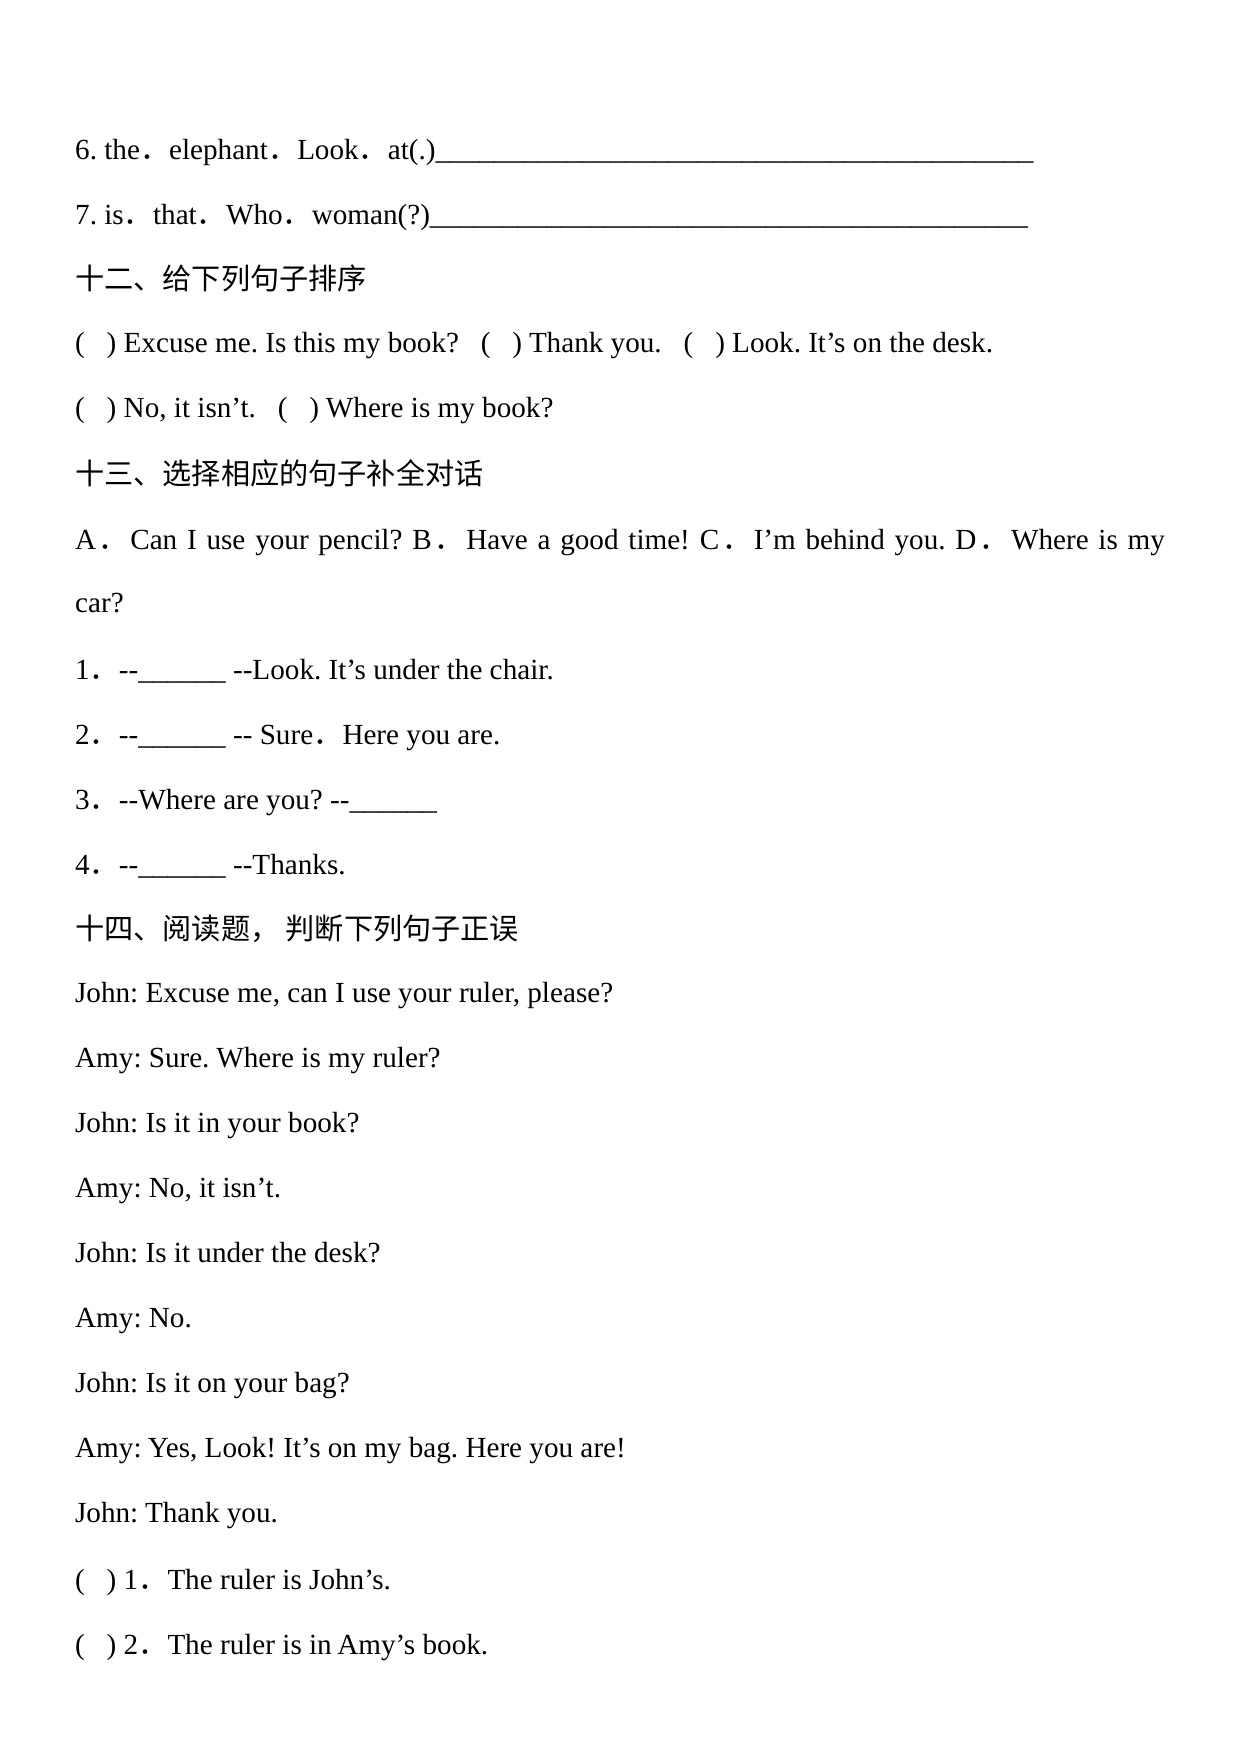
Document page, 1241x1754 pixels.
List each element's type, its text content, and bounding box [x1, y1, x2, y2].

text 十三、选择相应的句子补全对话 [75, 439, 1165, 504]
text John: Excuse me, can I use your ruler, please? [75, 959, 1165, 1024]
text 3．--Where are you? --______ [75, 764, 1165, 829]
text ( ) No, it isn’t. ( ) Where is my book? [75, 374, 1165, 439]
text Amy: Yes, Look! It’s on my bag. Here you are! [75, 1414, 1165, 1479]
text ( ) Excuse me. Is this my book? ( ) Thank you. ( ) Look. It’s on the desk. [75, 309, 1165, 374]
text 1．--______ --Look. It’s under the chair. [75, 634, 1165, 699]
text John: Thank you. [75, 1479, 1165, 1544]
text 7. is．that．Who．woman(?)_________________________________________ [75, 179, 1165, 244]
text John: Is it under the desk? [75, 1219, 1165, 1284]
text 2．--______ -- Sure．Here you are. [75, 699, 1165, 764]
text 十四、阅读题， 判断下列句子正误 [75, 894, 1165, 959]
text Amy: Sure. Where is my ruler? [75, 1024, 1165, 1089]
text Amy: No, it isn’t. [75, 1154, 1165, 1219]
text 十二、给下列句子排序 [75, 244, 1165, 309]
text 4．--______ --Thanks. [75, 829, 1165, 894]
text ( ) 2．The ruler is in Amy’s book. [75, 1609, 1165, 1674]
text Amy: No. [75, 1284, 1165, 1349]
text John: Is it on your bag? [75, 1349, 1165, 1414]
text John: Is it in your book? [75, 1089, 1165, 1154]
text 6. the．elephant．Look．at(.)_________________________________________ [75, 114, 1165, 179]
text A．Can I use your pencil? B．Have a good time! C．I’m behind you. D．Where is my car? [75, 504, 1165, 634]
text ( ) 1．The ruler is John’s. [75, 1544, 1165, 1609]
